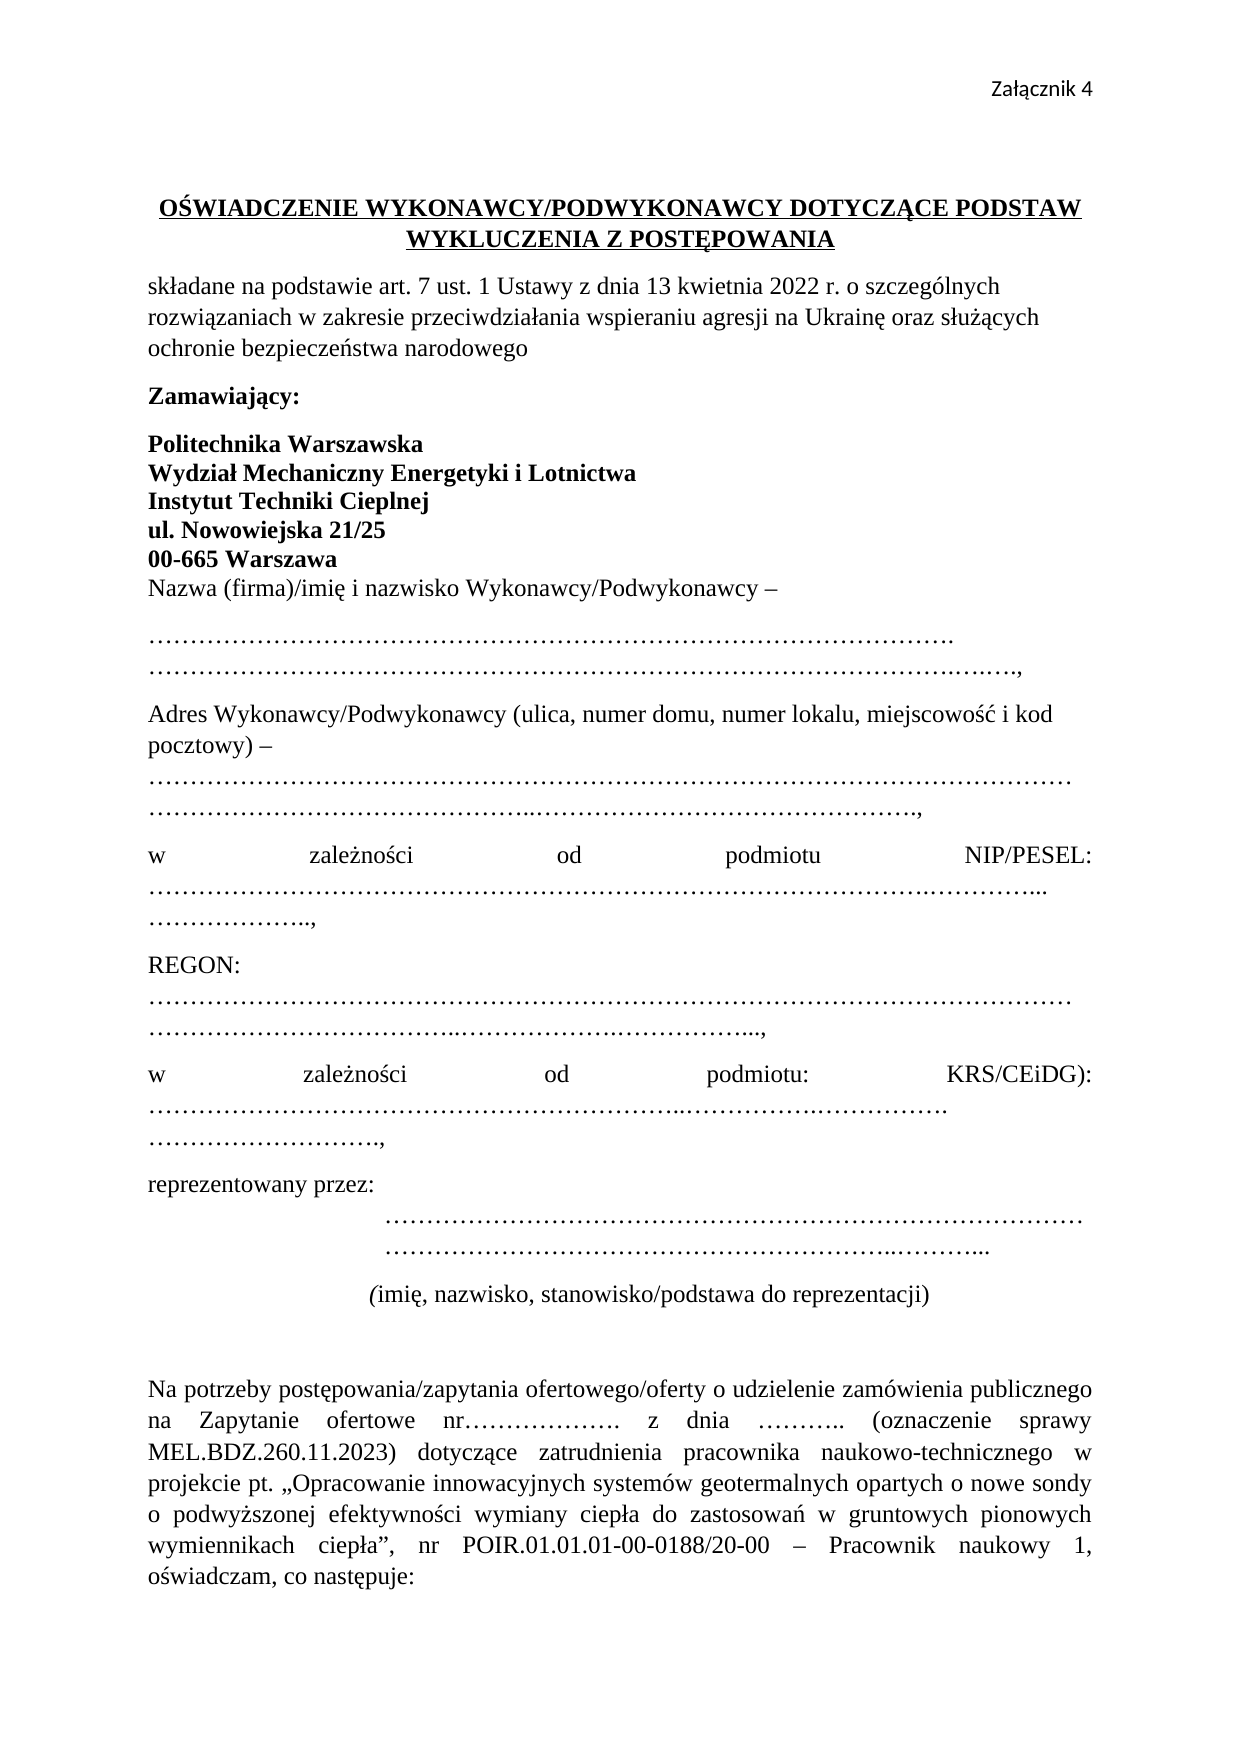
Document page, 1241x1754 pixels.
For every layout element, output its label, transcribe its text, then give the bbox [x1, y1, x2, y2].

text w zależności od podmiotu: KRS/CEiDG): ………………………………………………………..…………….…………….………………………., [148, 1059, 1093, 1150]
text …………………………………………………………………………………….…………………………………………………………………………………….….…., [148, 620, 1093, 680]
text składane na podstawie art. 7 ust. 1 Ustawy z dnia 13 kwietnia 2022 r. o szczególnych rozwiązaniach w zakresie przeciwdziałania wspieraniu agresji na Ukrainę oraz służących ochronie bezpieczeństwa narodowego [148, 271, 1093, 362]
text reprezentowany przez: ………………………………………………………………………………………………………………………………..………... [148, 1169, 1093, 1260]
text REGON: …………………………………………………………………………………………………………………………………..……………….……………..., [148, 950, 1093, 1041]
text Nazwa (firma)/imię i nazwisko Wykonawcy/Podwykonawcy – [148, 573, 1093, 601]
text Instytut Techniki Cieplnej ul. Nowowiejska 21/25 00-665 Warszawa [148, 486, 1093, 573]
text Politechnika Warszawska Wydział Mechaniczny Energetyki i Lotnictwa [148, 429, 1093, 486]
text Adres Wykonawcy/Podwykonawcy (ulica, numer domu, numer lokalu, miejscowość i kod pocztowy) – …………………………………………………………………………………………………………………………………………..………………………………………., [148, 699, 1093, 821]
text w zależności od podmiotu NIP/PESEL: ………………………………………………………………………………….…………...……………….., [148, 840, 1093, 931]
text Na potrzeby postępowania/zapytania ofertowego/oferty o udzielenie zamówienia publicznego na Zapytanie ofertowe nr………………. z dnia ……….. (oznaczenie sprawy MEL.BDZ.260.11.2023) dotyczące zatrudnienia pracownika naukowo-technicznego w projekcie pt. „Opracowanie innowacyjnych systemów geotermalnych opartych o nowe sondy o podwyższonej efektywności wymiany ciepła do zastosowań w gruntowych pionowych wymiennikach ciepła”, nr POIR.01.01.01-00-0188/20-00 – Pracownik naukowy 1, oświadczam, co następuje: [148, 1374, 1093, 1589]
text (imię, nazwisko, stanowisko/podstawa do reprezentacji) [369, 1279, 1093, 1308]
text Zamawiający: [148, 381, 1093, 410]
text Oświadczenie Wykonawcy/PODWYKONAWCY DOTYCZĄCE PODSTAW WYKLUCZENIA Z POSTĘPOWANIA [148, 193, 1093, 252]
